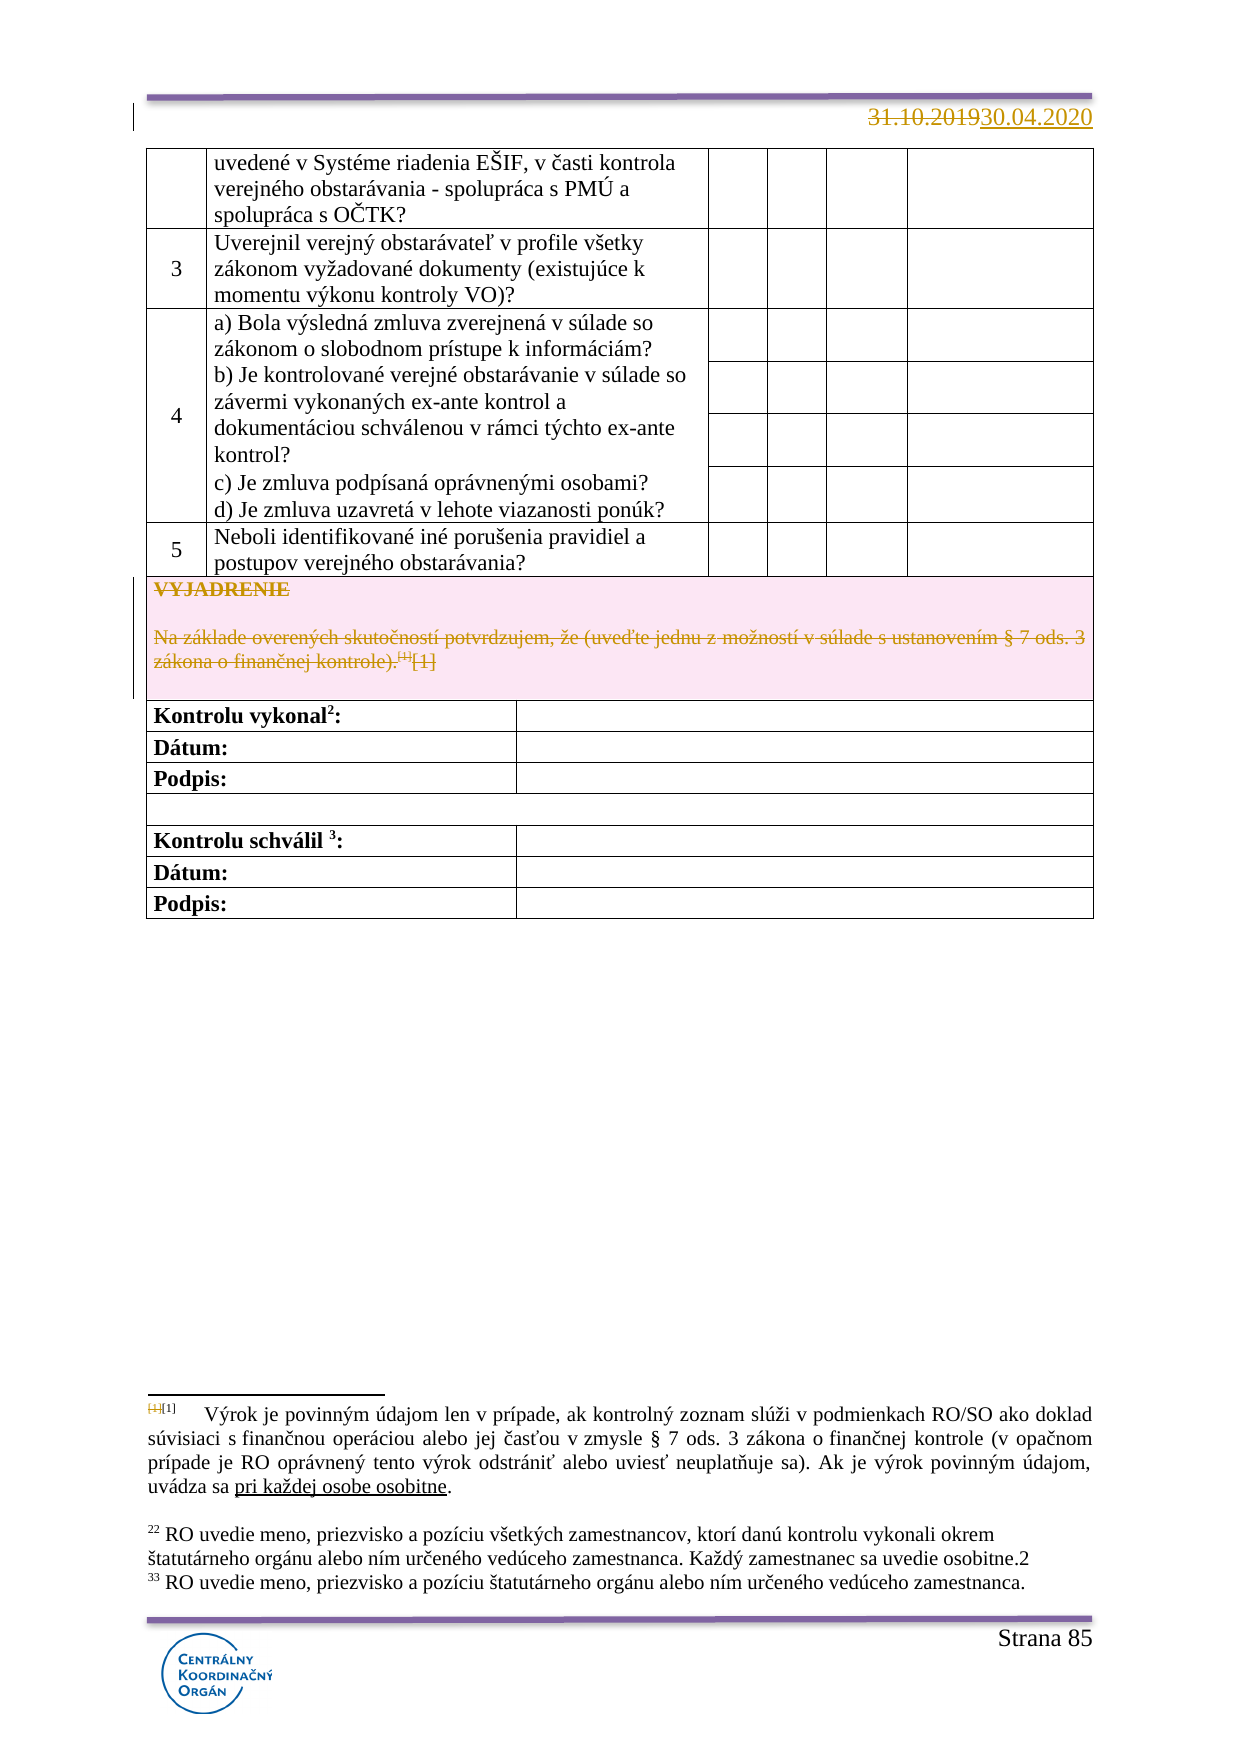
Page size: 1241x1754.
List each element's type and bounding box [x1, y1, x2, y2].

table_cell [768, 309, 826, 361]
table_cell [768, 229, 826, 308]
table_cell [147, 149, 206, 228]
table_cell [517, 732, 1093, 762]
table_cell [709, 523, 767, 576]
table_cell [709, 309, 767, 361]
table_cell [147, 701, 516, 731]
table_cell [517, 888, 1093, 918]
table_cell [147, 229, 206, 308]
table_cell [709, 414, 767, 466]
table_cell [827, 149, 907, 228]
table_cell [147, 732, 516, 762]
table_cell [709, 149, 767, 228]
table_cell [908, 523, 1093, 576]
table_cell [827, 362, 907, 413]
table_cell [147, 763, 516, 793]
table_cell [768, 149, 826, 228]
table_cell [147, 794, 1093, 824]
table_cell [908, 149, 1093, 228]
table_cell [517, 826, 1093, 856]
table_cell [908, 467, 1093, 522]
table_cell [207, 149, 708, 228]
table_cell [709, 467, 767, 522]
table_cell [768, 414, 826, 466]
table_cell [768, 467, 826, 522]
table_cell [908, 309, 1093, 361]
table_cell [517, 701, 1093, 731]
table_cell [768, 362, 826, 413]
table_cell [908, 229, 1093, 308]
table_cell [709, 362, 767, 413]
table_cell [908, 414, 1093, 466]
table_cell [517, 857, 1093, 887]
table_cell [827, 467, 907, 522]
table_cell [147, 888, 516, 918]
picture [159, 1631, 272, 1713]
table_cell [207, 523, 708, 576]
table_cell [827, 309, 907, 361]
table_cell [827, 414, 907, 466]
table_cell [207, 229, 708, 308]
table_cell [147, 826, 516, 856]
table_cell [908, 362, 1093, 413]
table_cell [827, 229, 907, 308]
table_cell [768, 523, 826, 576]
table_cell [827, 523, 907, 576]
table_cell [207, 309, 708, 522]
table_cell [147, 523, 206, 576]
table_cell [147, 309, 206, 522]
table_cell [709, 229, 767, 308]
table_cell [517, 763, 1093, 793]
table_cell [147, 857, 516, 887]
